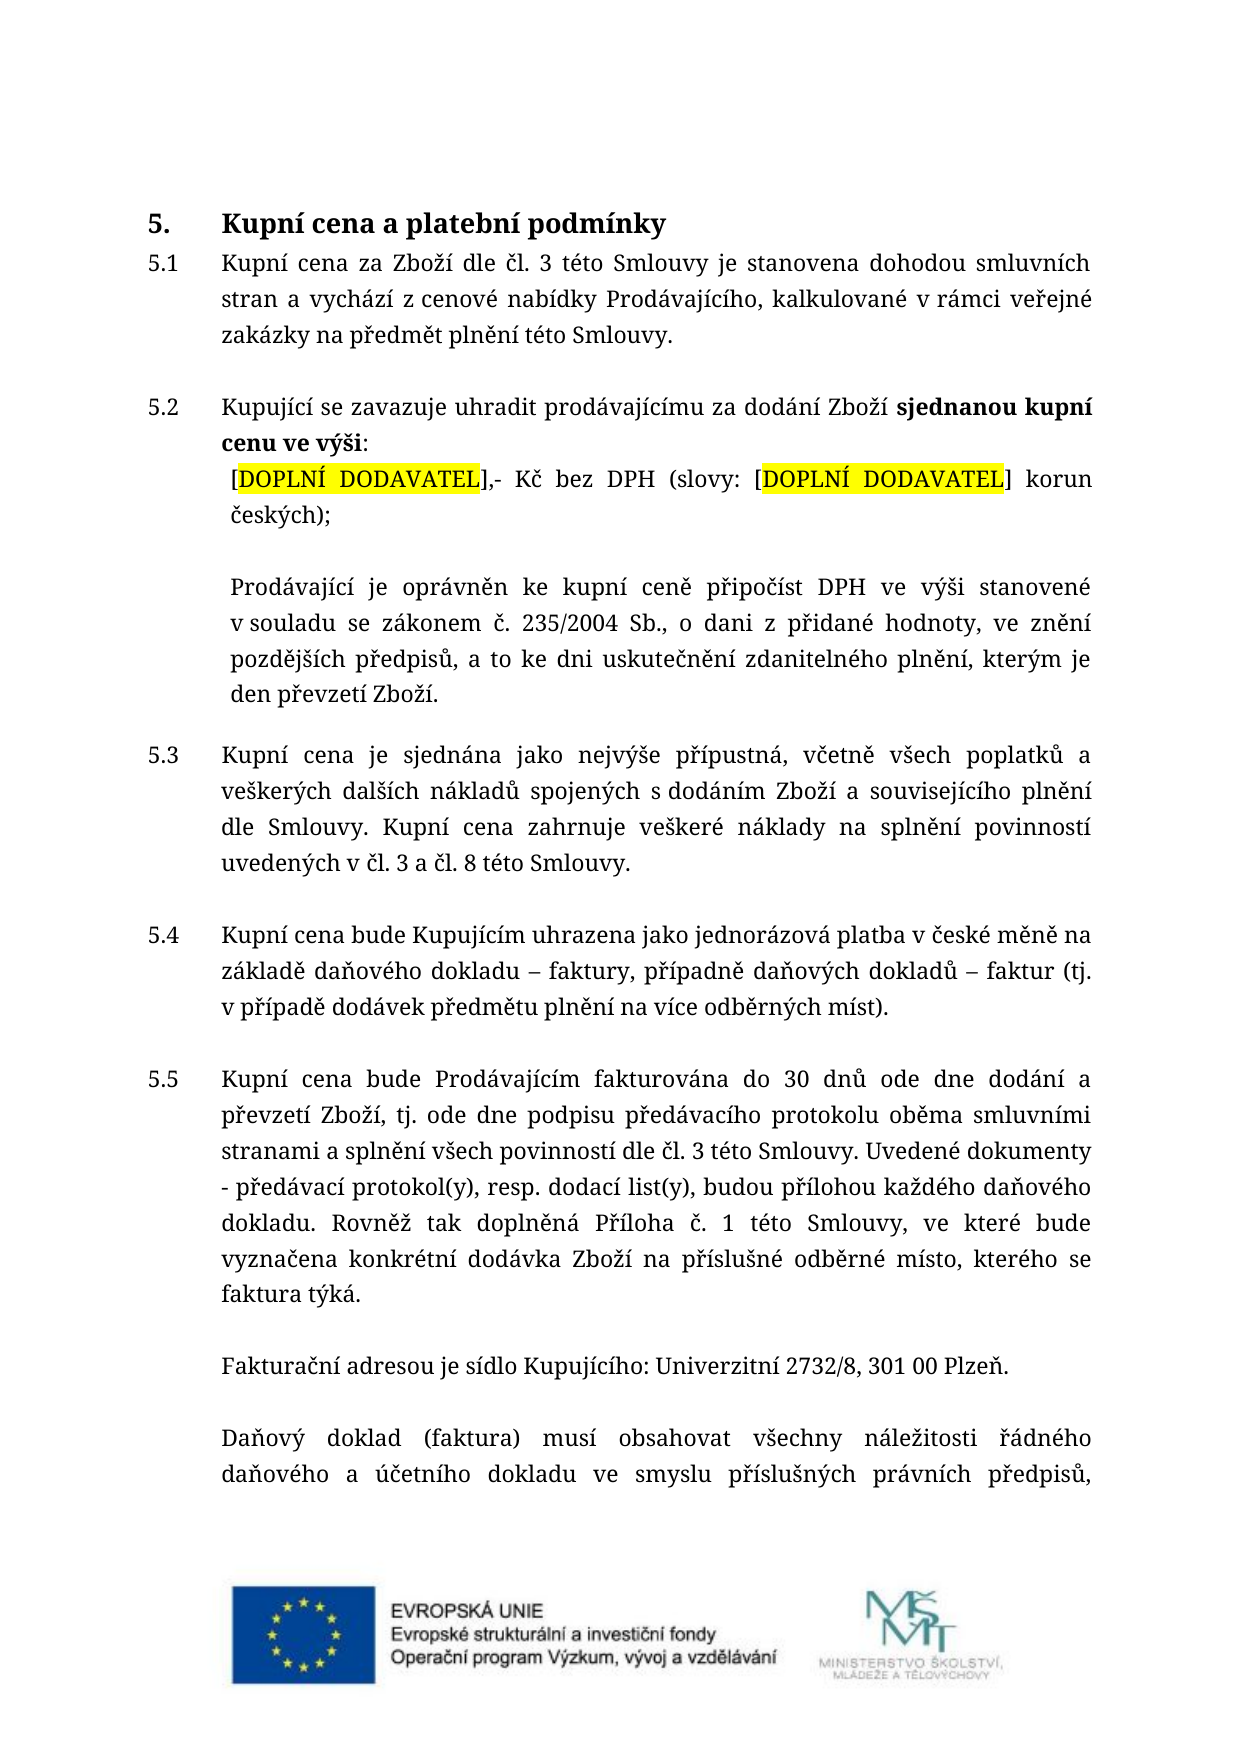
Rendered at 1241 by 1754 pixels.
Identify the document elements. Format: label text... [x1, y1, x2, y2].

text 5. Kupní cena a platební podmínky [148, 205, 1093, 242]
picture [160, 1538, 1081, 1720]
text 5.1 Kupní cena za Zboží dle čl. 3 této Smlouvy je stanovena dohodou smluvních stran a vychází z cenové nabídky Prodávajícího, kalkulované v rámci veřejné zakázky na předmět plnění této Smlouvy. [148, 247, 1093, 350]
text 5.2 Kupující se zavazuje uhradit prodávajícímu za dodání Zboží sjednanou kupní cenu ve výši: [148, 391, 1093, 458]
text 5.4 Kupní cena bude Kupujícím uhrazena jako jednorázová platba v české měně na základě daňového dokladu – faktury, případně daňových dokladů – faktur (tj. v případě dodávek předmětu plnění na více odběrných míst). [148, 919, 1093, 1022]
text 5.3 Kupní cena je sjednána jako nejvýše přípustná, včetně všech poplatků a veškerých dalších nákladů spojených s dodáním Zboží a souvisejícího plnění dle Smlouvy. Kupní cena zahrnuje veškeré náklady na splnění povinností uvedených v čl. 3 a čl. 8 této Smlouvy. [148, 739, 1093, 878]
text Fakturační adresou je sídlo Kupujícího: Univerzitní 2732/8, 301 00 Plzeň. [221, 1350, 1093, 1382]
list [DOPLNÍ DODAVATEL],- Kč bez DPH (slovy: [DOPLNÍ DODAVATEL] korun českých); [230, 463, 1093, 530]
text 5.5 Kupní cena bude Prodávajícím fakturována do 30 dnů ode dne dodání a převzetí Zboží, tj. ode dne podpisu předávacího protokolu oběma smluvními stranami a splnění všech povinností dle čl. 3 této Smlouvy. Uvedené dokumenty - předávací protokol(y), resp. dodací list(y), budou přílohou každého daňového dokladu. Rovněž tak doplněná Příloha č. 1 této Smlouvy, ve které bude vyznačena konkrétní dodávka Zboží na příslušné odběrné místo, kterého se faktura týká. [148, 1063, 1093, 1310]
list Prodávající je oprávněn ke kupní ceně připočíst DPH ve výši stanovené v souladu se zákonem č. 235/2004 Sb., o dani z přidané hodnoty, ve znění pozdějších předpisů, a to ke dni uskutečnění zdanitelného plnění, kterým je den převzetí Zboží. [230, 571, 1093, 710]
